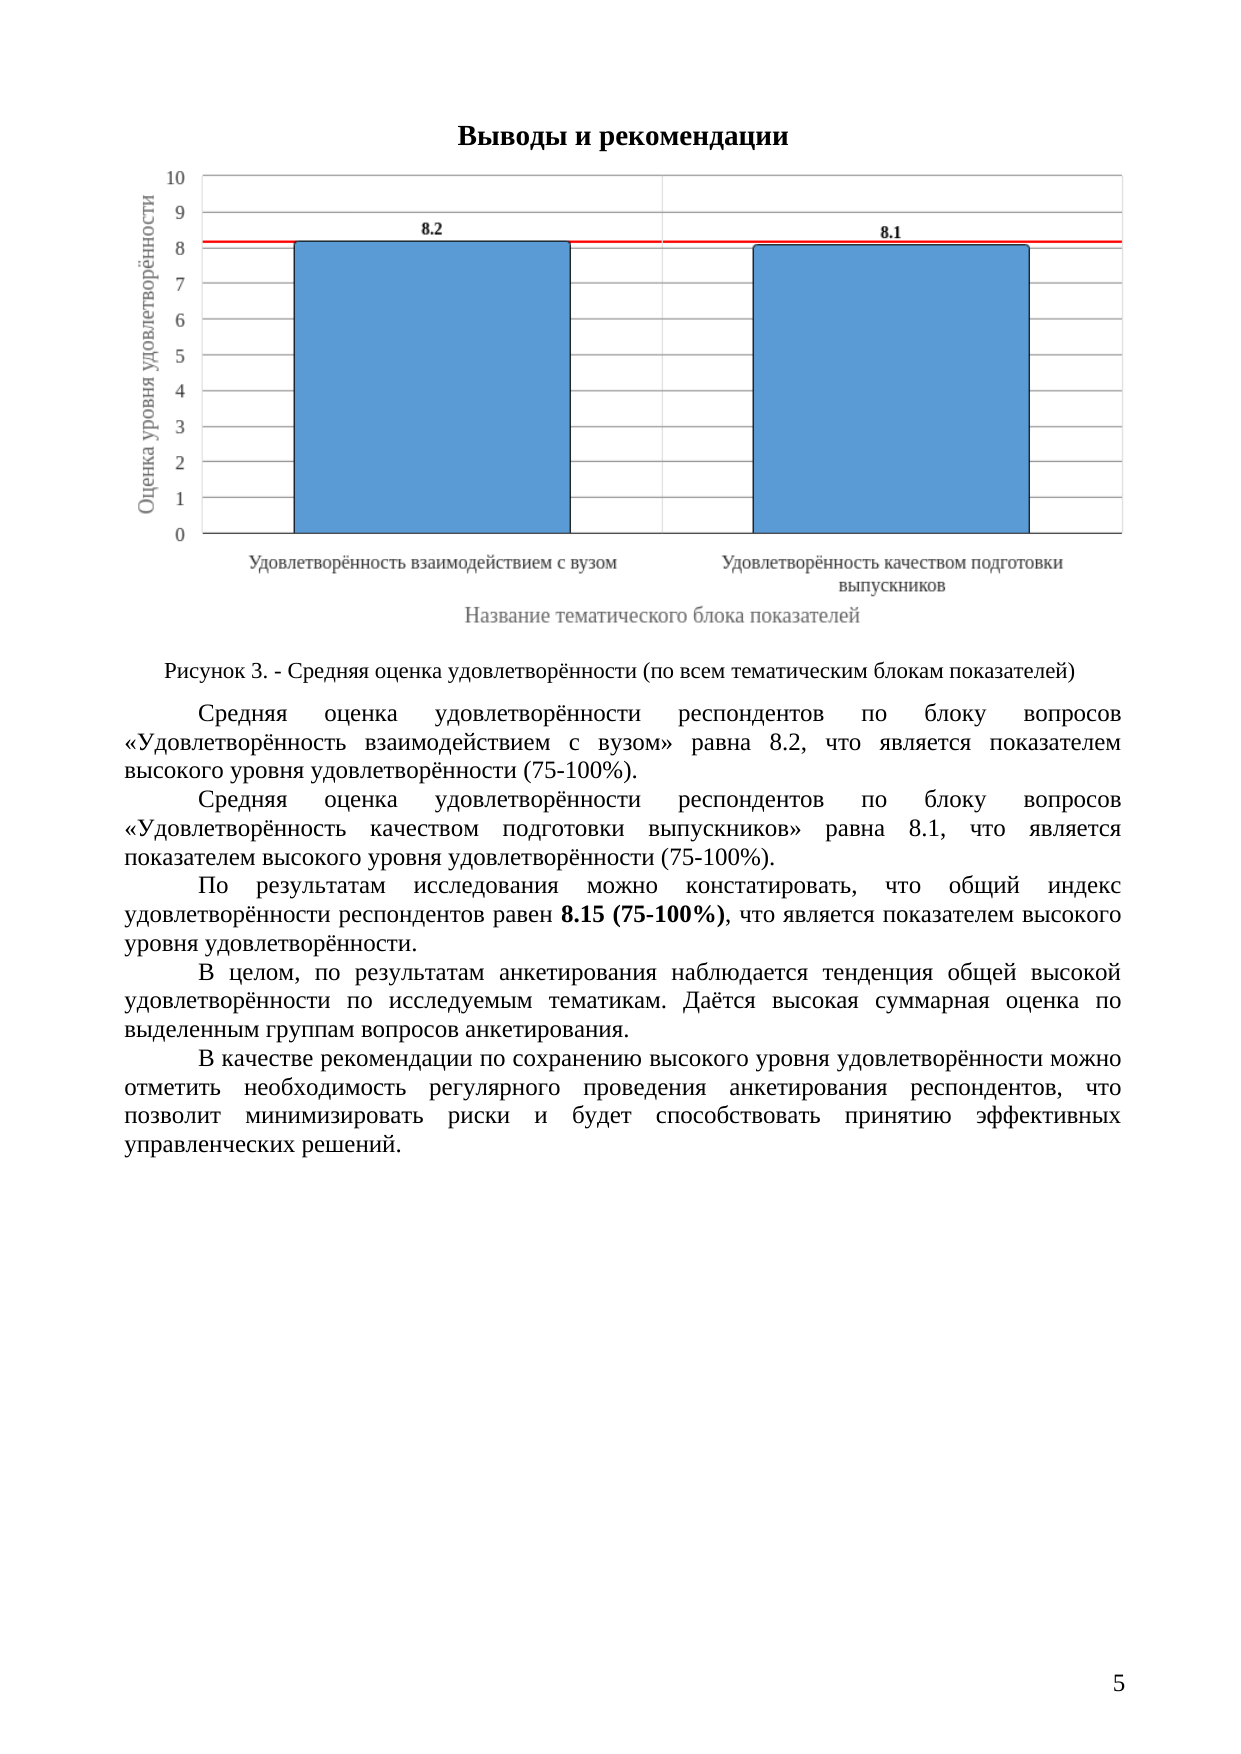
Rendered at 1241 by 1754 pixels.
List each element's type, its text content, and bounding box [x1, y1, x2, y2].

text Рисунок 3. - Средняя оценка удовлетворённости (по всем тематическим блокам показателей) [118, 657, 1122, 683]
text В целом, по результатам анкетирования наблюдается тенденция общей высокой удовлетворённости по исследуемым тематикам. Даётся высокая суммарная оценка по выделенным группам вопросов анкетирования. [124, 957, 1122, 1043]
picture [118, 164, 1134, 643]
text Средняя оценка удовлетворённости респондентов по блоку вопросов «Удовлетворённость взаимодействием с вузом» равна 8.2, что является показателем высокого уровня удовлетворённости (75-100%). [124, 698, 1122, 784]
subtitle Выводы и рекомендации [124, 118, 1122, 152]
text В качестве рекомендации по сохранению высокого уровня удовлетворённости можно отметить необходимость регулярного проведения анкетирования респондентов, что позволит минимизировать риски и будет способствовать принятию эффективных управленческих решений. [124, 1043, 1122, 1158]
text Средняя оценка удовлетворённости респондентов по блоку вопросов «Удовлетворённость качеством подготовки выпускников» равна 8.1, что является показателем высокого уровня удовлетворённости (75-100%). [124, 784, 1122, 870]
text По результатам исследования можно констатировать, что общий индекс удовлетворённости респондентов равен 8.15 (75-100%), что является показателем высокого уровня удовлетворённости. [124, 870, 1122, 957]
